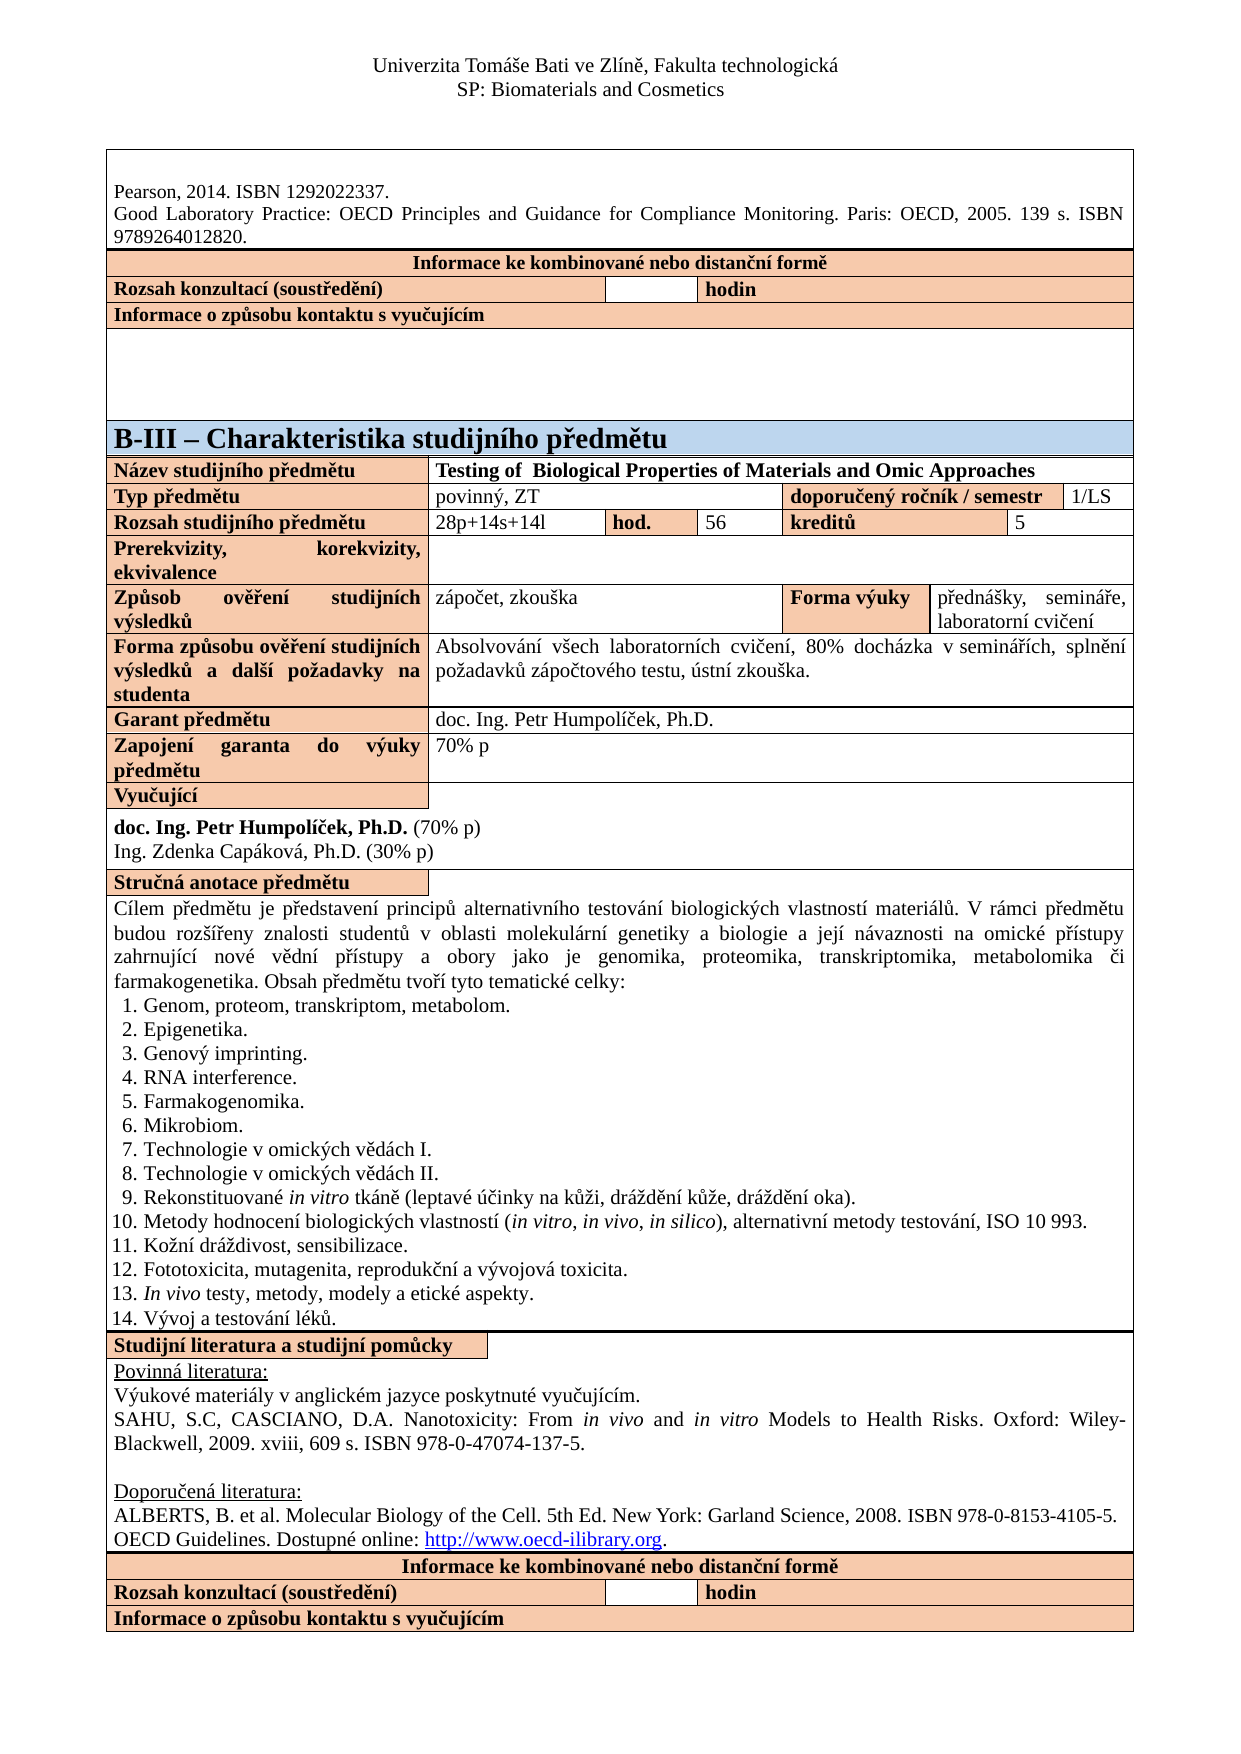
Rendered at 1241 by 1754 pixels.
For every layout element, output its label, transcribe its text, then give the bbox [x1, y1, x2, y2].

table_cell Vyučující [107, 783, 428, 808]
table_cell hod. [606, 510, 697, 535]
table_cell [429, 536, 1133, 584]
table_cell Garant předmětu [107, 708, 428, 732]
table_cell doc. Ing. Petr Humpolíček, Ph.D. (70% p) Ing. Zdenka Capáková, Ph.D. (30% p) [107, 808, 1133, 869]
table_cell Způsob ověření studijních výsledků [107, 585, 428, 633]
table_cell Cílem předmětu je představení principů alternativního testování biologických vlastností materiálů. V rámci předmětu budou rozšířeny znalosti studentů v oblasti molekulární genetiky a biologie a její návaznosti na omické přístupy zahrnující nové vědní přístupy a obory jako je genomika, proteomika, transkriptomika, metabolomika či farmakogenetika. Obsah předmětu tvoří tyto tematické celky: Genom, proteom, transkriptom, metabolom. Epigenetika. Genový imprinting. RNA interference. Farmakogenomika. Mikrobiom. Technologie v omických vědách I. Technologie v omických vědách II. Rekonstituované in vitro tkáně (leptavé účinky na kůži, dráždění kůže, dráždění oka). Metody hodnocení biologických vlastností (in vitro, in vivo, in silico), alternativní metody testování, ISO 10 993. Kožní dráždivost, sensibilizace. Fototoxicita, mutagenita, reprodukční a vývojová toxicita. In vivo testy, metody, modely a etické aspekty. Vývoj a testování léků. [107, 895, 1133, 1329]
table_cell přednášky, semináře, laboratorní cvičení [931, 585, 1133, 633]
table_cell Studijní literatura a studijní pomůcky [107, 1333, 487, 1358]
table_cell [606, 277, 697, 302]
table_cell Povinná literatura: Výukové materiály v anglickém jazyce poskytnuté vyučujícím. SAHU, S.C, CASCIANO, D.A. Nanotoxicity: From in vivo and in vitro Models to Health Risks. Oxford: Wiley-Blackwell, 2009. xviii, 609 s. ISBN 978-0-47074-137-5. Doporučená literatura: ALBERTS, B. et al. Molecular Biology of the Cell. 5th Ed. New York: Garland Science, 2008. ISBN 978-0-8153-4105-5. OECD Guidelines. Dostupné online: http://www.oecd-ilibrary.org. [107, 1358, 1133, 1551]
table_cell Informace ke kombinované nebo distanční formě [107, 1554, 1133, 1579]
table_cell Prerekvizity, korekvizity, ekvivalence [107, 536, 428, 584]
table_cell [429, 870, 1133, 895]
table_cell 28p+14s+14l [429, 510, 605, 535]
table_cell Název studijního předmětu [107, 458, 428, 483]
table_cell Testing of Biological Properties of Materials and Omic Approaches [783, 458, 1133, 483]
table_cell Forma způsobu ověření studijních výsledků a další požadavky na studenta [107, 634, 428, 706]
table_cell [606, 1580, 697, 1605]
table_cell Forma výuky [783, 585, 929, 633]
table_cell Rozsah studijního předmětu [107, 510, 428, 535]
table_cell hodin [698, 277, 1133, 302]
table_cell B-III – Charakteristika studijního předmětu [107, 421, 1133, 454]
table_cell Zapojení garanta do výuky předmětu [107, 734, 428, 782]
table_cell hodin [698, 1580, 1133, 1605]
table_cell zápočet, zkouška [429, 585, 782, 633]
table_cell kreditů [783, 510, 1007, 535]
table_cell Rozsah konzultací (soustředění) [107, 1580, 605, 1605]
table_cell [488, 1333, 1133, 1358]
table_cell povinný, ZT [429, 484, 782, 509]
table_cell Testing of Biological Properties of Materials and Omic Approaches [429, 458, 782, 483]
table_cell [107, 150, 1133, 248]
table_cell doc. Ing. Petr Humpolíček, Ph.D. [429, 708, 1133, 732]
table_cell Informace o způsobu kontaktu s vyučujícím [107, 1606, 1133, 1631]
table_cell Informace o způsobu kontaktu s vyučujícím [107, 303, 1133, 328]
table_cell 70% p [429, 734, 1133, 782]
table_cell 56 [698, 510, 782, 535]
table_cell [429, 783, 1133, 808]
table_cell Typ předmětu [107, 484, 428, 509]
table_cell Rozsah konzultací (soustředění) [107, 277, 605, 302]
table_cell Absolvování všech laboratorních cvičení, 80% docházka v seminářích, splnění požadavků zápočtového testu, ústní zkouška. [429, 634, 1133, 706]
table_cell Stručná anotace předmětu [107, 870, 428, 895]
table_cell doporučený ročník / semestr [783, 484, 1063, 509]
table_cell Informace ke kombinované nebo distanční formě [107, 251, 1133, 276]
table_cell [107, 329, 1133, 420]
table_cell 1/LS [1064, 484, 1133, 509]
table_cell 5 [1008, 510, 1133, 535]
